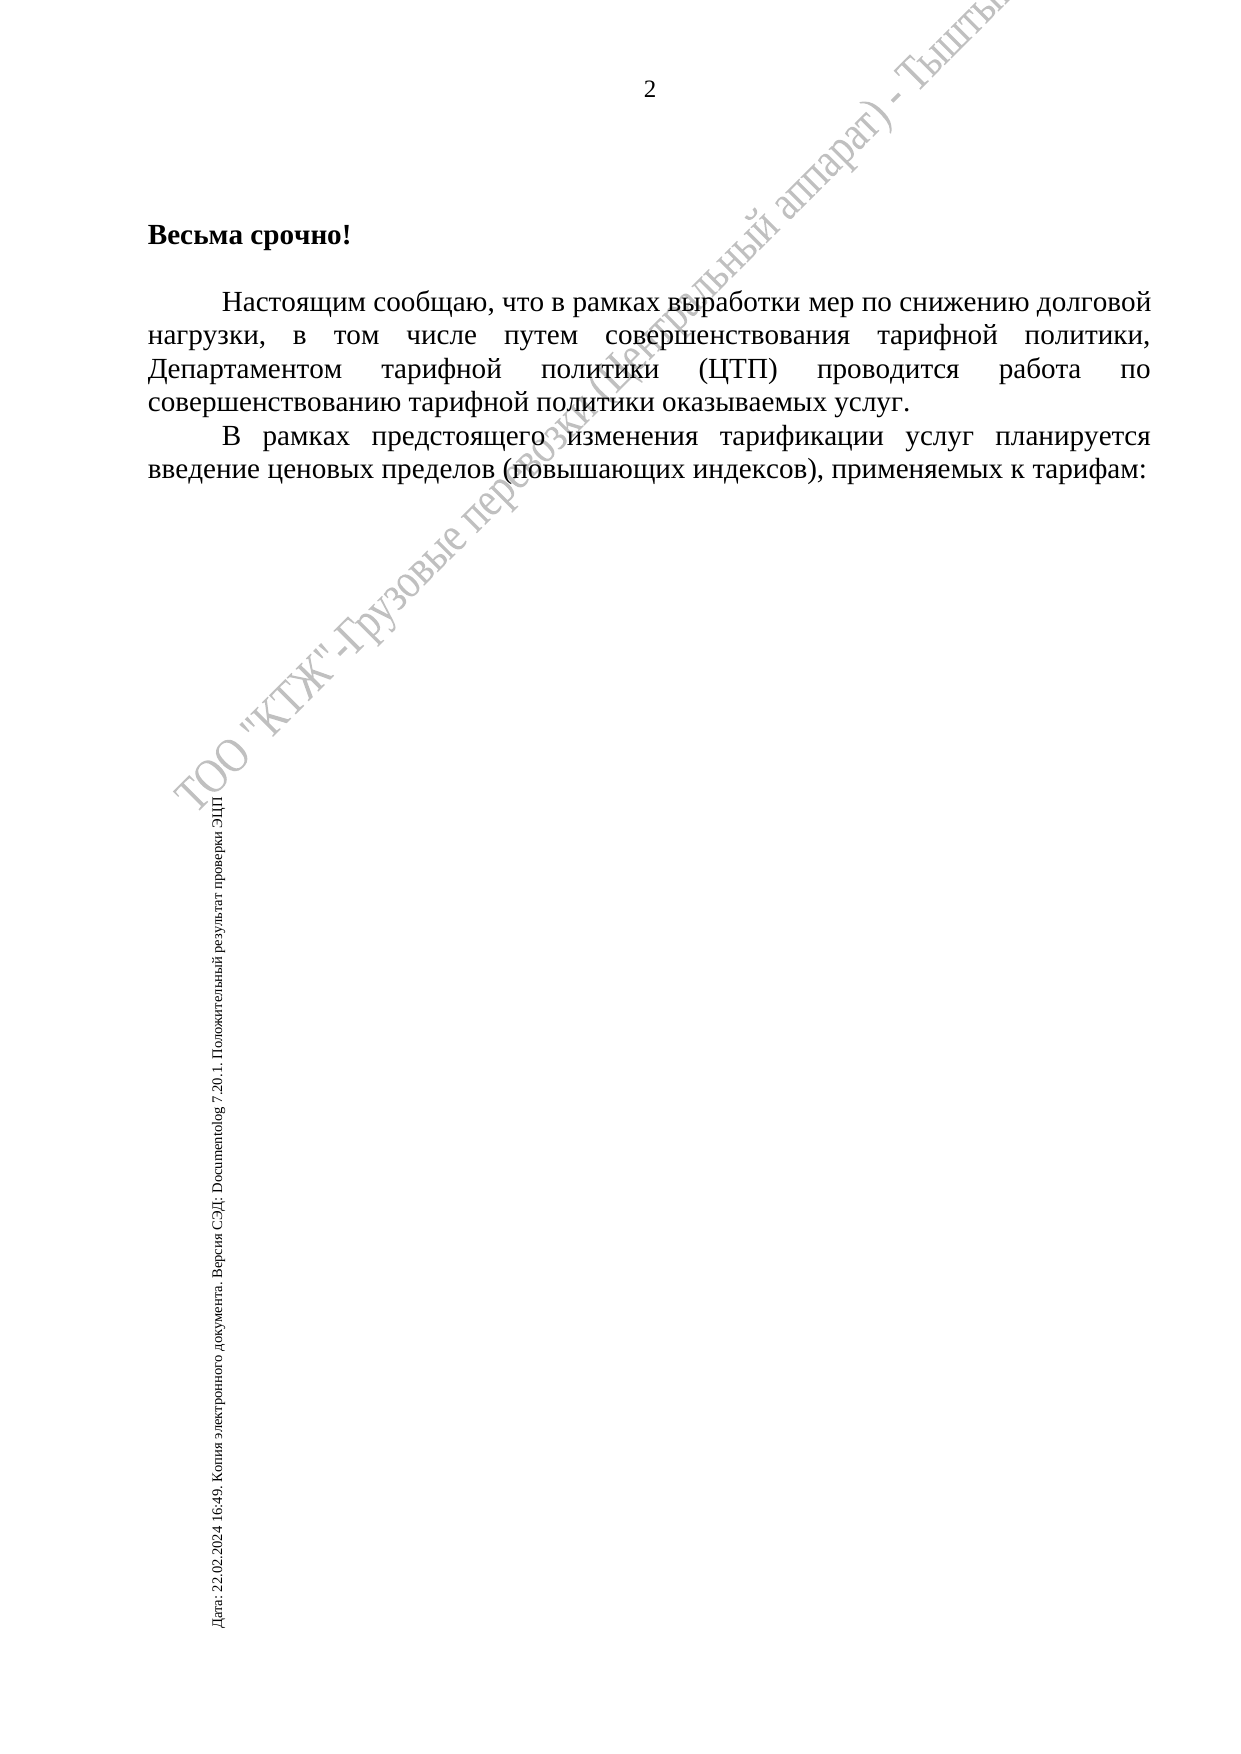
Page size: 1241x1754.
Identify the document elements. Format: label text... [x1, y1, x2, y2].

text В рамках предстоящего изменения тарификации услуг планируется введение ценовых пределов (повышающих индексов), применяемых к тарифам: [148, 418, 1152, 485]
text Настоящим сообщаю, что в рамках выработки мер по снижению долговой нагрузки, в том числе путем совершенствования тарифной политики, Департаментом тарифной политики (ЦТП) проводится работа по совершенствованию тарифной политики оказываемых услуг. [148, 284, 1152, 418]
text Весьма срочно! [148, 217, 1152, 250]
